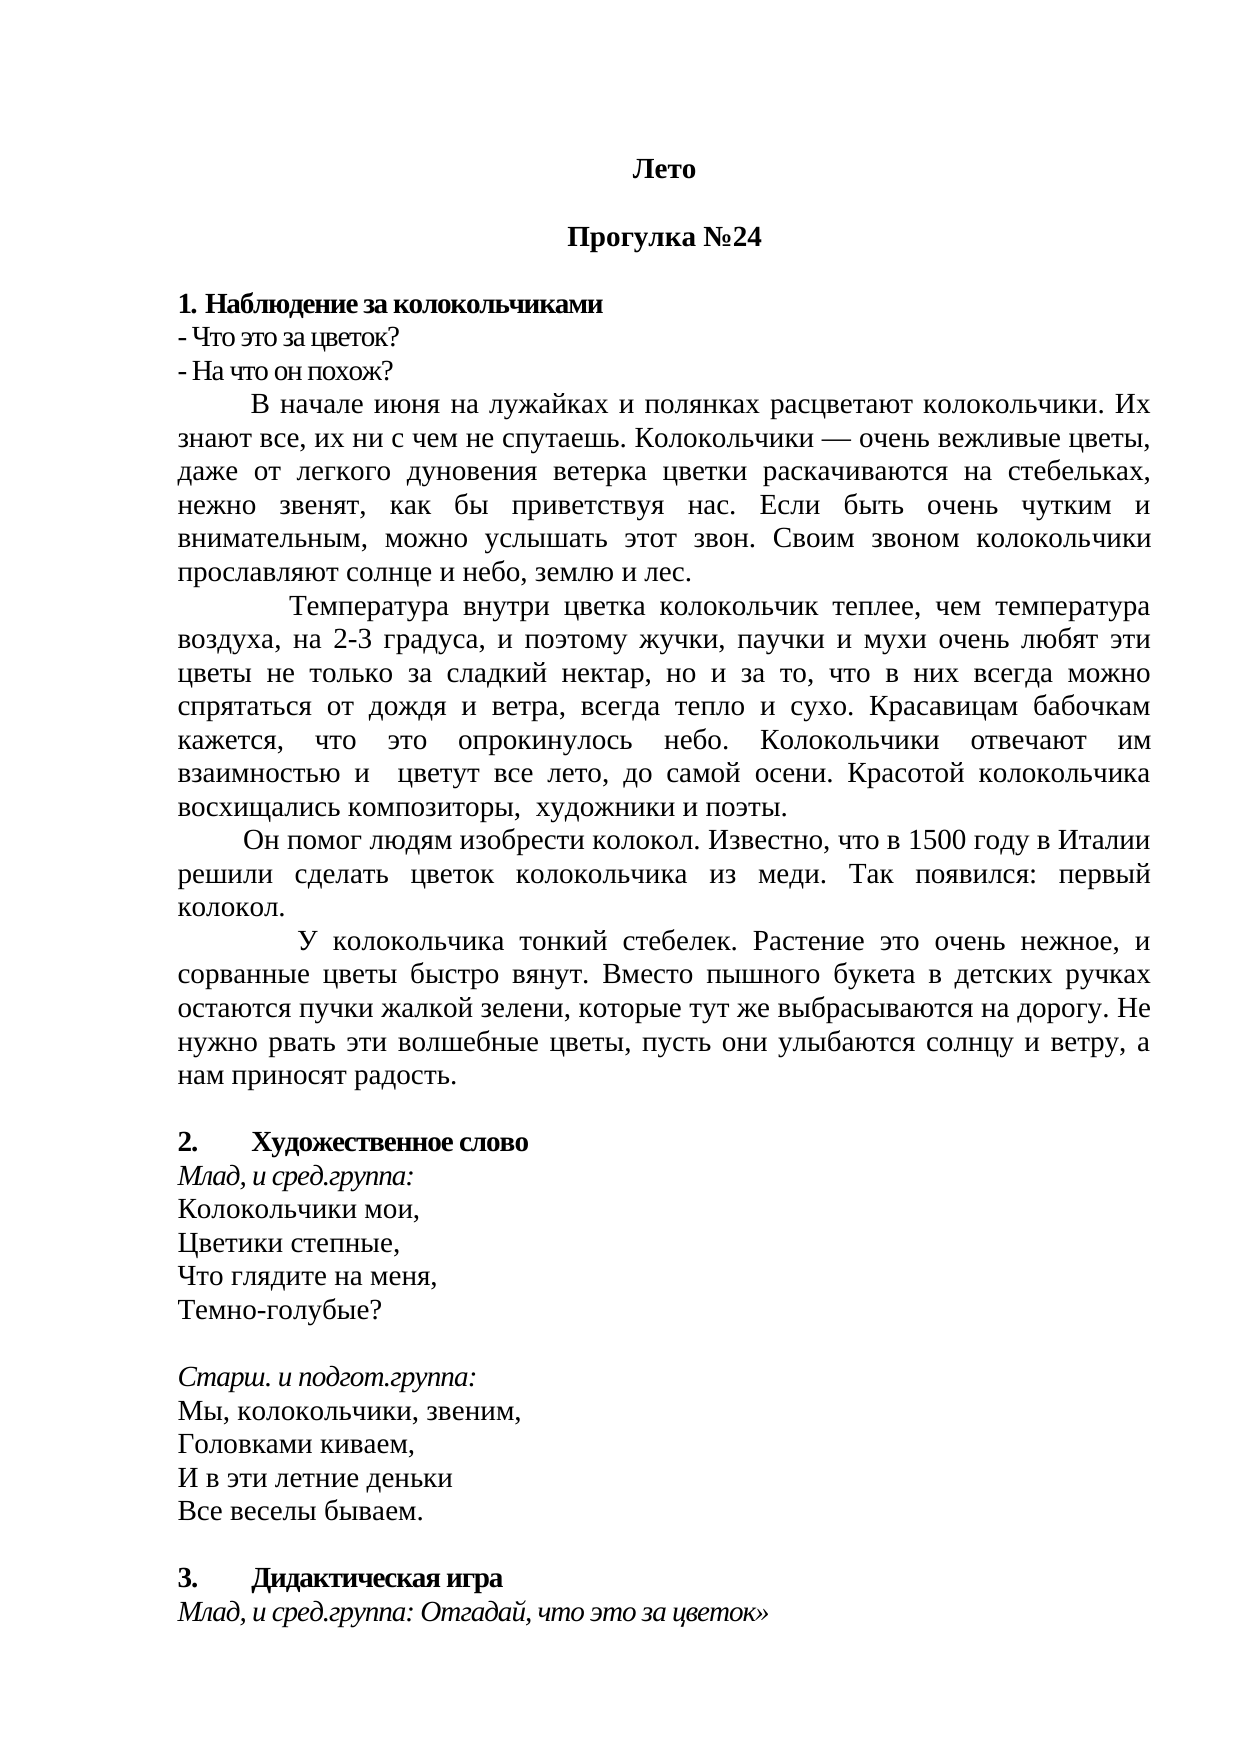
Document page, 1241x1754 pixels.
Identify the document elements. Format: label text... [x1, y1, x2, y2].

text Млад, и сред.группа: Отгадай, что это за цветок» [177, 1594, 1152, 1627]
text И в эти летние деньки [177, 1460, 1152, 1493]
text 2. Художественное слово [177, 1124, 1152, 1158]
text - На что он похож? [177, 353, 1152, 386]
text Темно-голубые? [177, 1292, 1152, 1326]
text Температура внутри цветка колокольчик теплее, чем температура воздуха, на 2-3 градуса, и поэтому жучки, паучки и мухи очень любят эти цветы не только за сладкий нектар, но и за то, что в них всегда можно спрятаться от дождя и ветра, всегда тепло и сухо. Красавицам бабочкам кажется, что это опрокинулось небо. Колокольчики отвечают им взаимностью и цветут все лето, до самой осени. Красотой колокольчика восхищались композиторы, художники и поэты. [177, 588, 1152, 822]
text Цветики степные, [177, 1225, 1152, 1258]
text 3. Дидактическая игра [177, 1560, 1152, 1594]
text Головками киваем, [177, 1426, 1152, 1460]
text 1. Наблюдение за колокольчиками [177, 286, 1152, 319]
text В начале июня на лужайках и полянках расцветают колокольчики. Их знают все, их ни с чем не спутаешь. Колокольчики — очень вежливые цветы, даже от легкого дуновения ветерка цветки раскачиваются на стебельках, нежно звенят, как бы приветствуя нас. Если быть очень чутким и внимательным, можно услышать этот звон. Своим звоном колокольчики прославляют солнце и небо, землю и лес. [177, 386, 1152, 588]
text Лето [177, 152, 1152, 185]
text Прогулка №24 [177, 219, 1152, 252]
text Все веселы бываем. [177, 1493, 1152, 1527]
text Мы, колокольчики, звеним, [177, 1393, 1152, 1426]
text - Что это за цветок? [177, 319, 1152, 353]
text У колокольчика тонкий стебелек. Растение это очень нежное, и сорванные цветы быстро вянут. Вместо пышного букета в детских ручках остаются пучки жалкой зелени, которые тут же выбрасываются на дорогу. Не нужно рвать эти волшебные цветы, пусть они улыбаются солнцу и ветру, а нам приносят радость. [177, 923, 1152, 1091]
text Что глядите на меня, [177, 1258, 1152, 1292]
text Старш. и подгот.группа: [177, 1359, 1152, 1393]
text Колокольчики мои, [177, 1191, 1152, 1225]
text Млад, и сред.группа: [177, 1158, 1152, 1191]
text Он помог людям изобрести колокол. Известно, что в 1500 году в Италии решили сделать цветок колокольчика из меди. Так появился: первый колокол. [177, 822, 1152, 923]
